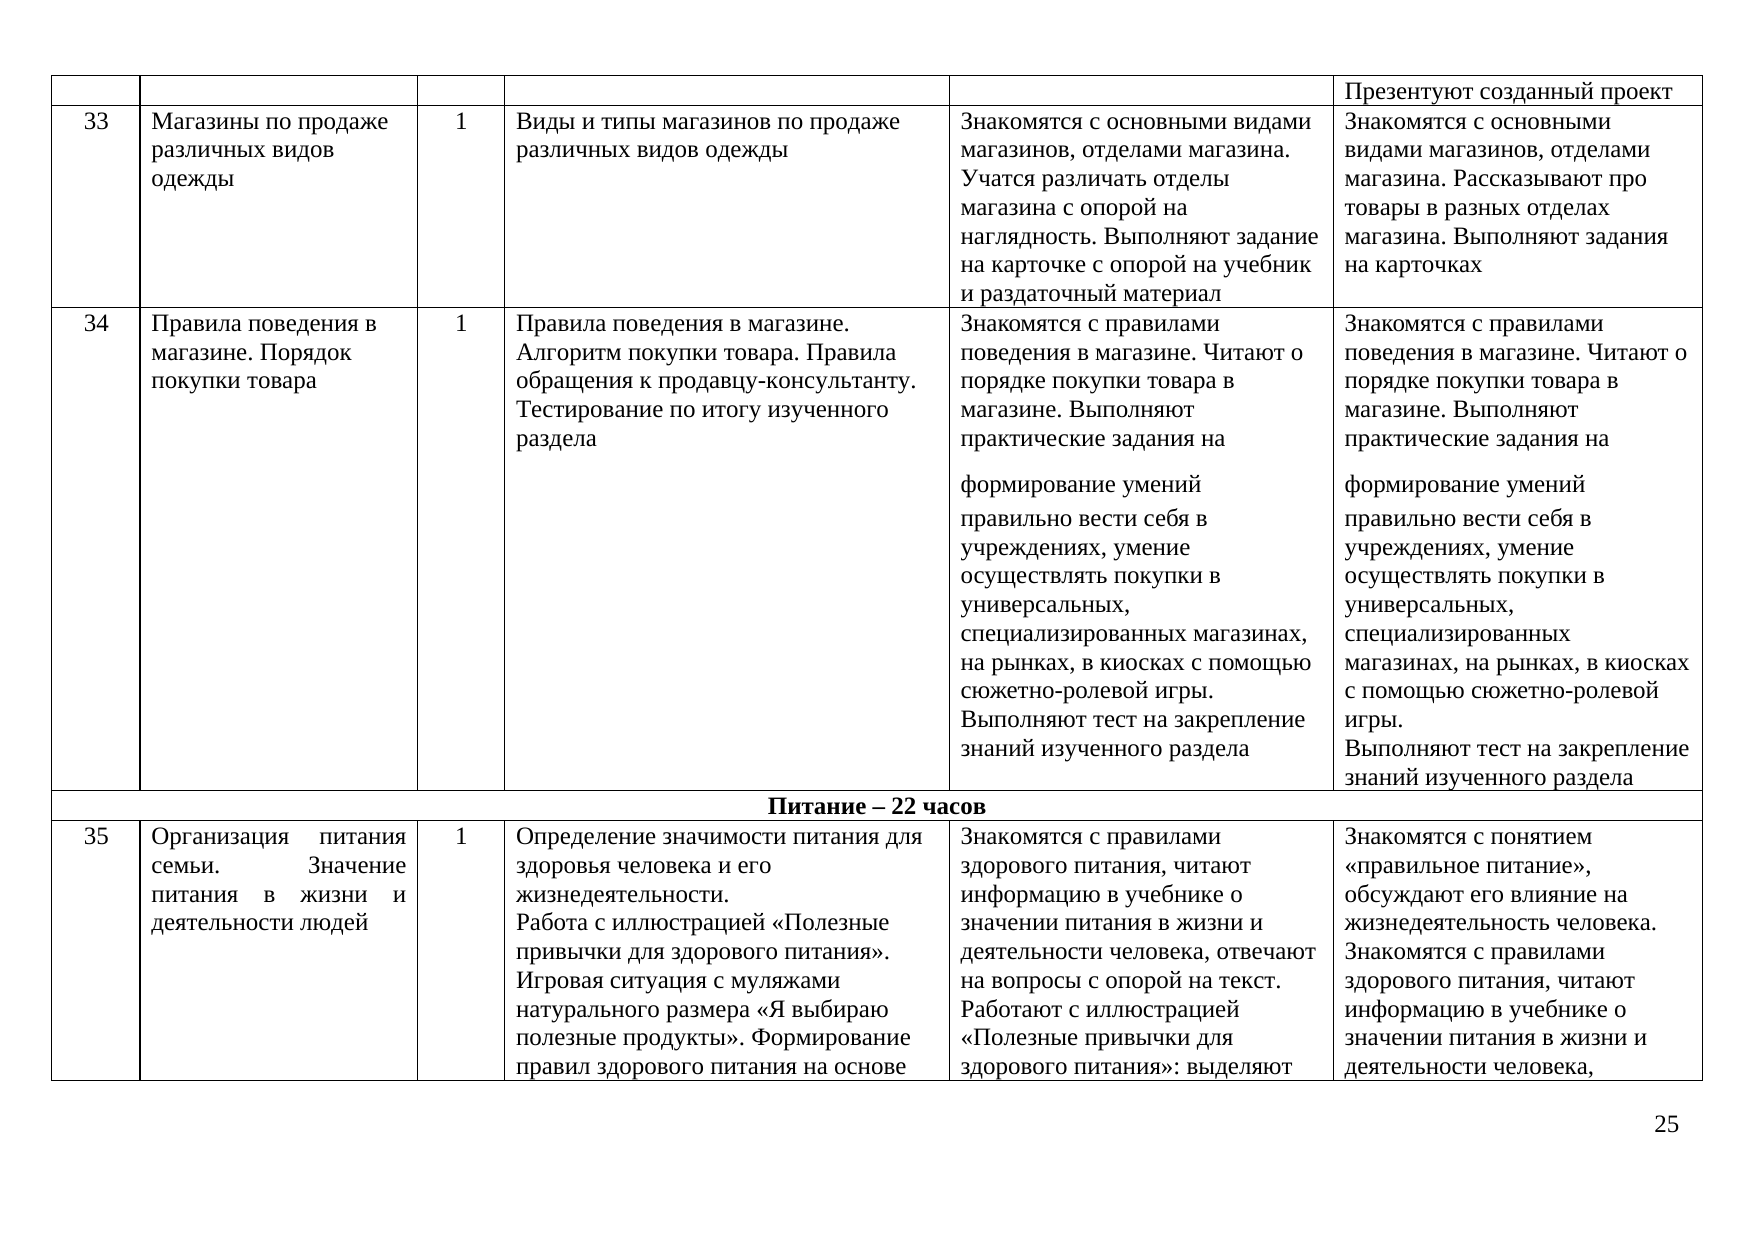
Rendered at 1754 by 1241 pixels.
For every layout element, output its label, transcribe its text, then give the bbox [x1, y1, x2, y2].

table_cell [950, 76, 1333, 105]
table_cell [505, 76, 949, 105]
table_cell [505, 821, 949, 1080]
table_cell Знакомятся с основными видами магазинов, отделами магазина. Учатся различать отделы магазина с опорой на наглядность. Выполняют задание на карточке с опорой на учебник и раздаточный материал [950, 106, 1333, 307]
table_cell 1 [418, 106, 504, 307]
table_cell 32 [52, 76, 139, 105]
table_cell Питание – 22 часов [52, 791, 1702, 820]
table_cell 1 [418, 821, 504, 1080]
table_cell Виды и типы магазинов по продаже различных видов одежды [505, 106, 949, 307]
table_cell 1 [418, 308, 504, 790]
table_cell Знакомятся с правилами поведения в магазине. Читают о порядке покупки товара в магазине. Выполняют практические задания на формирование умений правильно вести себя в учреждениях, умение осуществлять покупки в универсальных, специализированных магазинах, на рынках, в киосках с помощью сюжетно-ролевой игры. Выполняют тест на закрепление знаний изученного раздела [950, 308, 1333, 790]
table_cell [1334, 76, 1702, 105]
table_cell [1334, 821, 1702, 1080]
table_cell 33 [52, 106, 139, 307]
table_cell Знакомятся с правилами поведения в магазине. Читают о порядке покупки товара в магазине. Выполняют практические задания на формирование умений правильно вести себя в учреждениях, умение осуществлять покупки в универсальных, специализированных магазинах, на рынках, в киосках с помощью сюжетно-ролевой игры. Выполняют тест на закрепление знаний изученного раздела [1334, 308, 1702, 790]
table_cell Магазины по продаже различных видов одежды [141, 106, 417, 307]
table_cell 35 [52, 821, 139, 1080]
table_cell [141, 821, 417, 1080]
table_cell Правила поведения в магазине. Порядок покупки товара [141, 308, 417, 790]
table_cell 1 [418, 76, 504, 105]
table_cell Правила поведения в магазине. Алгоритм покупки товара. Правила обращения к продавцу-консультанту. Тестирование по итогу изученного раздела [505, 308, 949, 790]
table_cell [141, 76, 417, 105]
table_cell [950, 821, 1333, 1080]
table_cell Знакомятся с основными видами магазинов, отделами магазина. Рассказывают про товары в разных отделах магазина. Выполняют задания на карточках [1334, 106, 1702, 307]
table_cell 34 [52, 308, 139, 790]
